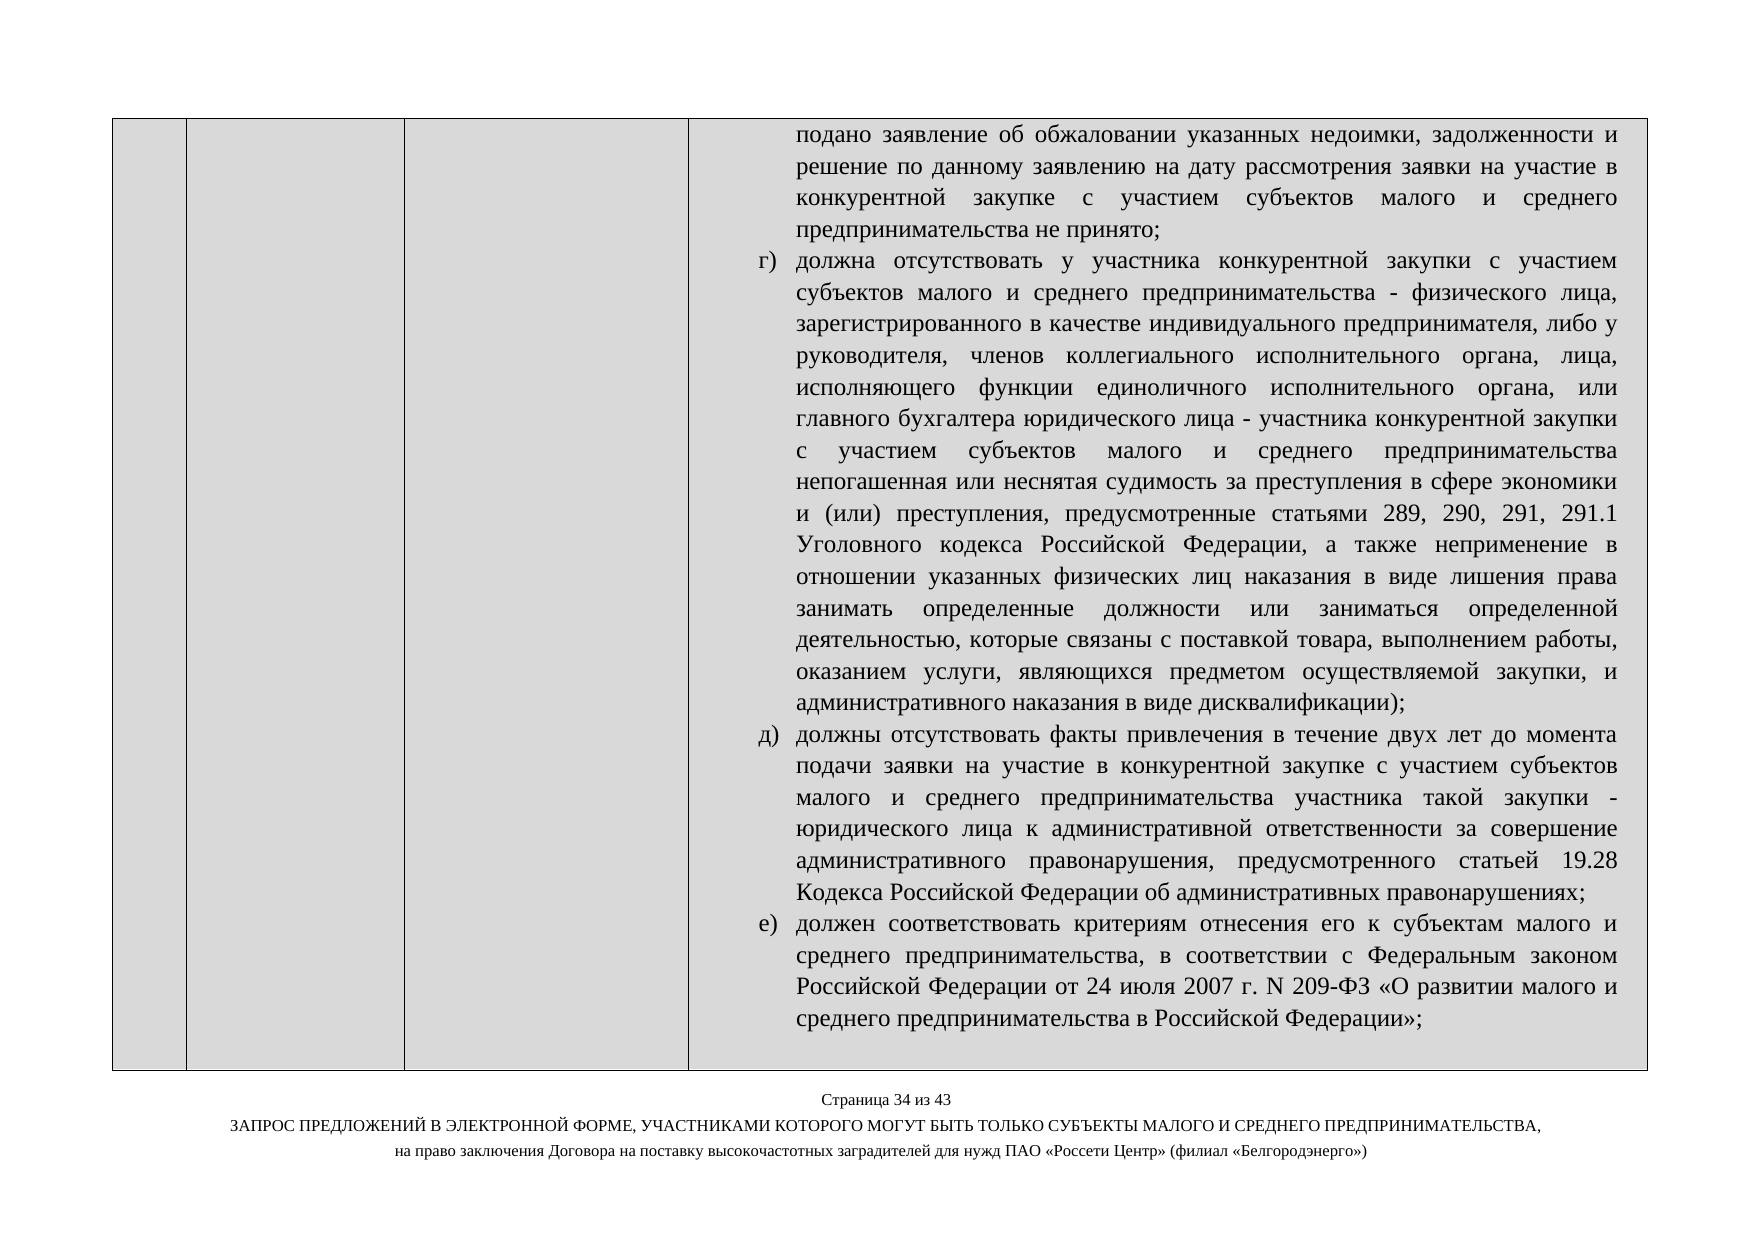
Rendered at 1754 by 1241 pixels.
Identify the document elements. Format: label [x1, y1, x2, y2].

table_cell [113, 119, 186, 1069]
table_cell [187, 119, 404, 1069]
table_cell [405, 119, 688, 1069]
table_cell [689, 119, 1647, 1069]
